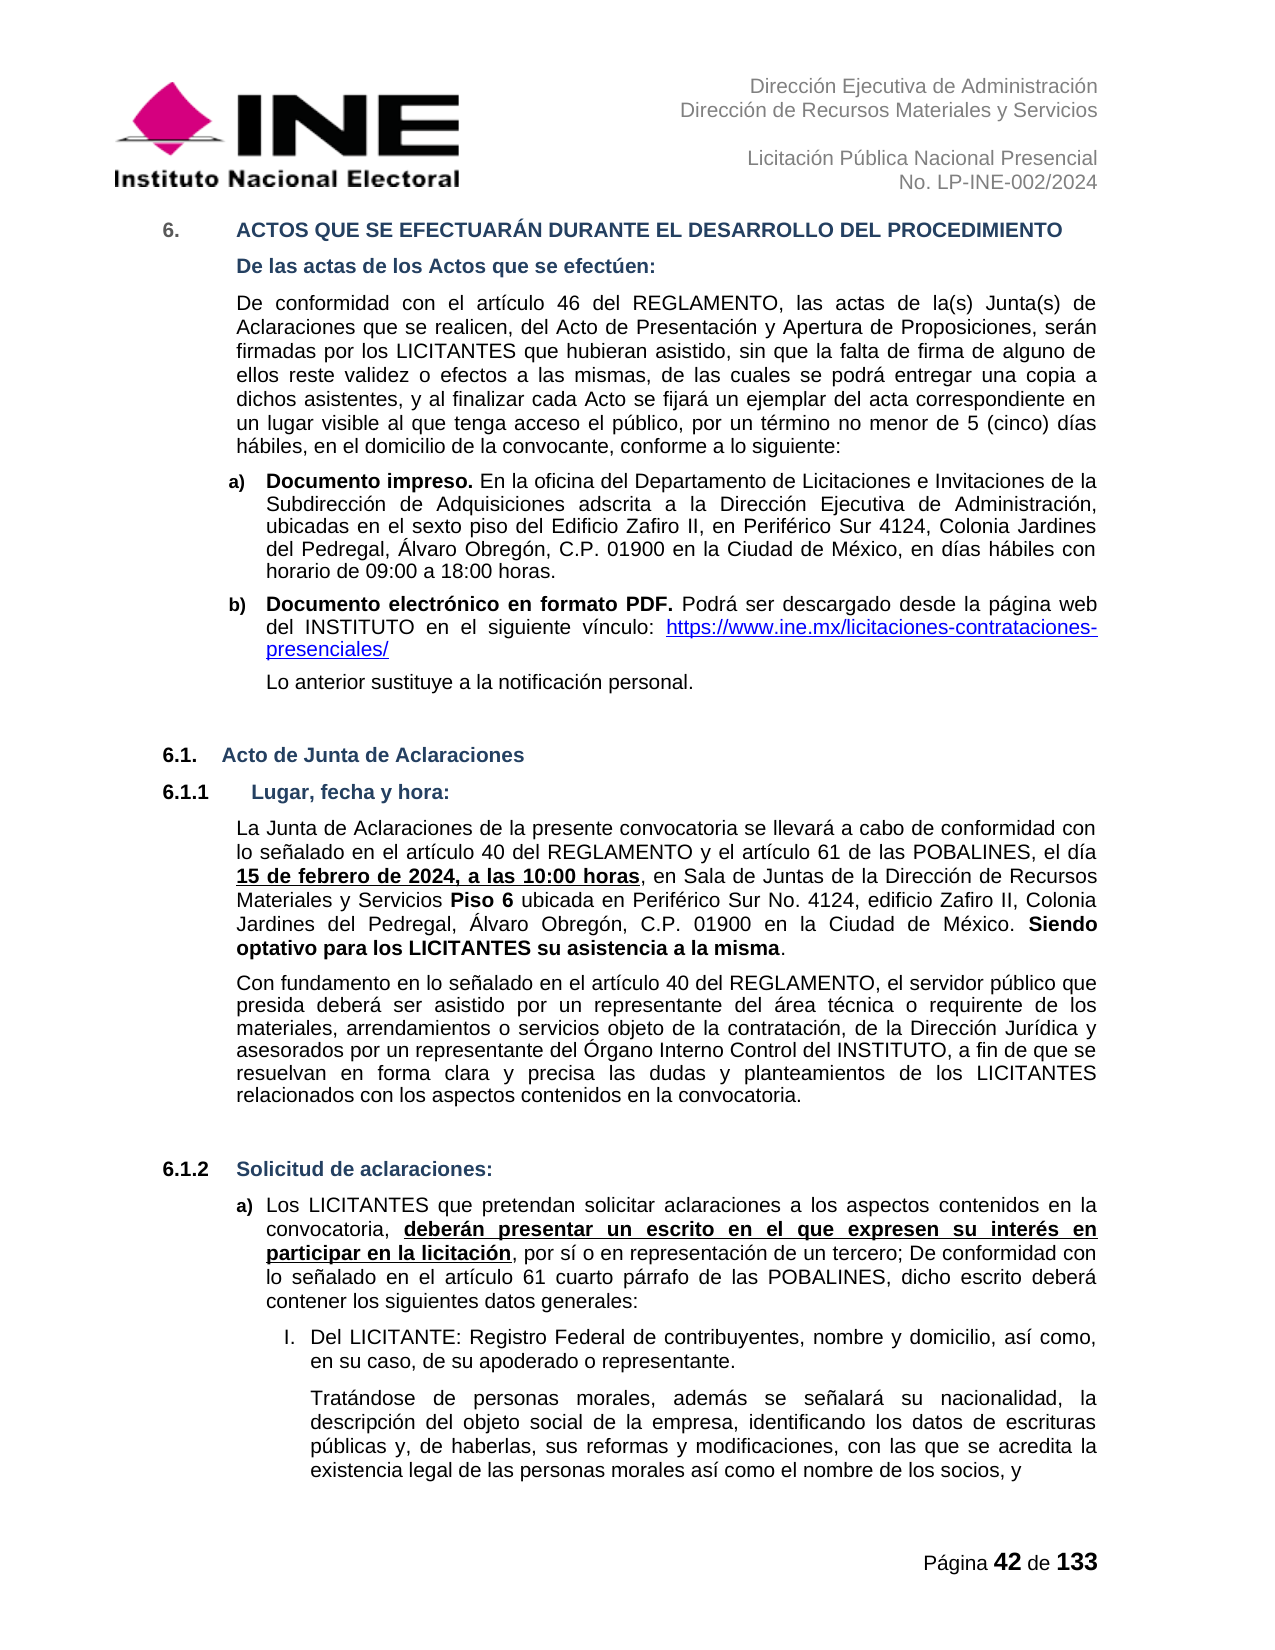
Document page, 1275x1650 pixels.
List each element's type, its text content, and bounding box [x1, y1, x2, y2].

list Los LICITANTES que pretendan solicitar aclaraciones a los aspectos contenidos en la convocatoria, deberán presentar un escrito en el que expresen su interés en participar en la licitación, por sí o en representación de un tercero; De conformidad con lo señalado en el artículo 61 cuarto párrafo de las POBALINES, dicho escrito deberá contener los siguientes datos generales: [236, 1193, 1098, 1313]
subtitle Acto de Junta de Aclaraciones [162, 743, 1098, 767]
text Con fundamento en lo señalado en el artículo 40 del REGLAMENTO, el servidor público que presida deberá ser asistido por un representante del área técnica o requirente de los materiales, arrendamientos o servicios objeto de la contratación, de la Dirección Jurídica y asesorados por un representante del Órgano Interno Control del INSTITUTO, a fin de que se resuelvan en forma clara y precisa las dudas y planteamientos de los LICITANTES relacionados con los aspectos contenidos en la convocatoria. [236, 972, 1098, 1107]
list Documento electrónico en formato PDF. Podrá ser descargado desde la página web del INSTITUTO en el siguiente vínculo: https://www.ine.mx/licitaciones-contrataciones-presenciales/ [228, 594, 1098, 661]
subtitle ACTOS QUE SE EFECTUARÁN DURANTE EL DESARROLLO DEL PROCEDIMIENTO [162, 218, 1098, 242]
list Del LICITANTE: Registro Federal de contribuyentes, nombre y domicilio, así como, en su caso, de su apoderado o representante. [295, 1325, 1098, 1373]
subtitle 6.1.2 Solicitud de aclaraciones: [162, 1156, 1098, 1180]
list Documento impreso. En la oficina del Departamento de Licitaciones e Invitaciones de la Subdirección de Adquisiciones adscrita a la Dirección Ejecutiva de Administración, ubicadas en el sexto piso del Edificio Zafiro II, en Periférico Sur 4124, Colonia Jardines del Pedregal, Álvaro Obregón, C.P. 01900 en la Ciudad de México, en días hábiles con horario de 09:00 a 18:00 horas. [228, 471, 1098, 583]
picture [115, 82, 459, 187]
text Lo anterior sustituye a la notificación personal. [266, 672, 1098, 694]
text De las actas de los Actos que se efectúen: [236, 254, 1098, 278]
subtitle 6.1.1 Lugar, fecha y hora: [162, 780, 1098, 804]
text De conformidad con el artículo 46 del REGLAMENTO, las actas de la(s) Junta(s) de Aclaraciones que se realicen, del Acto de Presentación y Apertura de Proposiciones, serán firmadas por los LICITANTES que hubieran asistido, sin que la falta de firma de alguno de ellos reste validez o efectos a las mismas, de las cuales se podrá entregar una copia a dichos asistentes, y al finalizar cada Acto se fijará un ejemplar del acta correspondiente en un lugar visible al que tenga acceso el público, por un término no menor de 5 (cinco) días hábiles, en el domicilio de la convocante, conforme a lo siguiente: [236, 291, 1098, 458]
text La Junta de Aclaraciones de la presente convocatoria se llevará a cabo de conformidad con lo señalado en el artículo 40 del REGLAMENTO y el artículo 61 de las POBALINES, el día 15 de febrero de 2024, a las 10:00 horas, en Sala de Juntas de la Dirección de Recursos Materiales y Servicios Piso 6 ubicada en Periférico Sur No. 4124, edificio Zafiro II, Colonia Jardines del Pedregal, Álvaro Obregón, C.P. 01900 en la Ciudad de México. Siendo optativo para los LICITANTES su asistencia a la misma. [236, 816, 1098, 960]
text Tratándose de personas morales, además se señalará su nacionalidad, la descripción del objeto social de la empresa, identificando los datos de escrituras públicas y, de haberlas, sus reformas y modificaciones, con las que se acredita la existencia legal de las personas morales así como el nombre de los socios, y [295, 1386, 1098, 1481]
